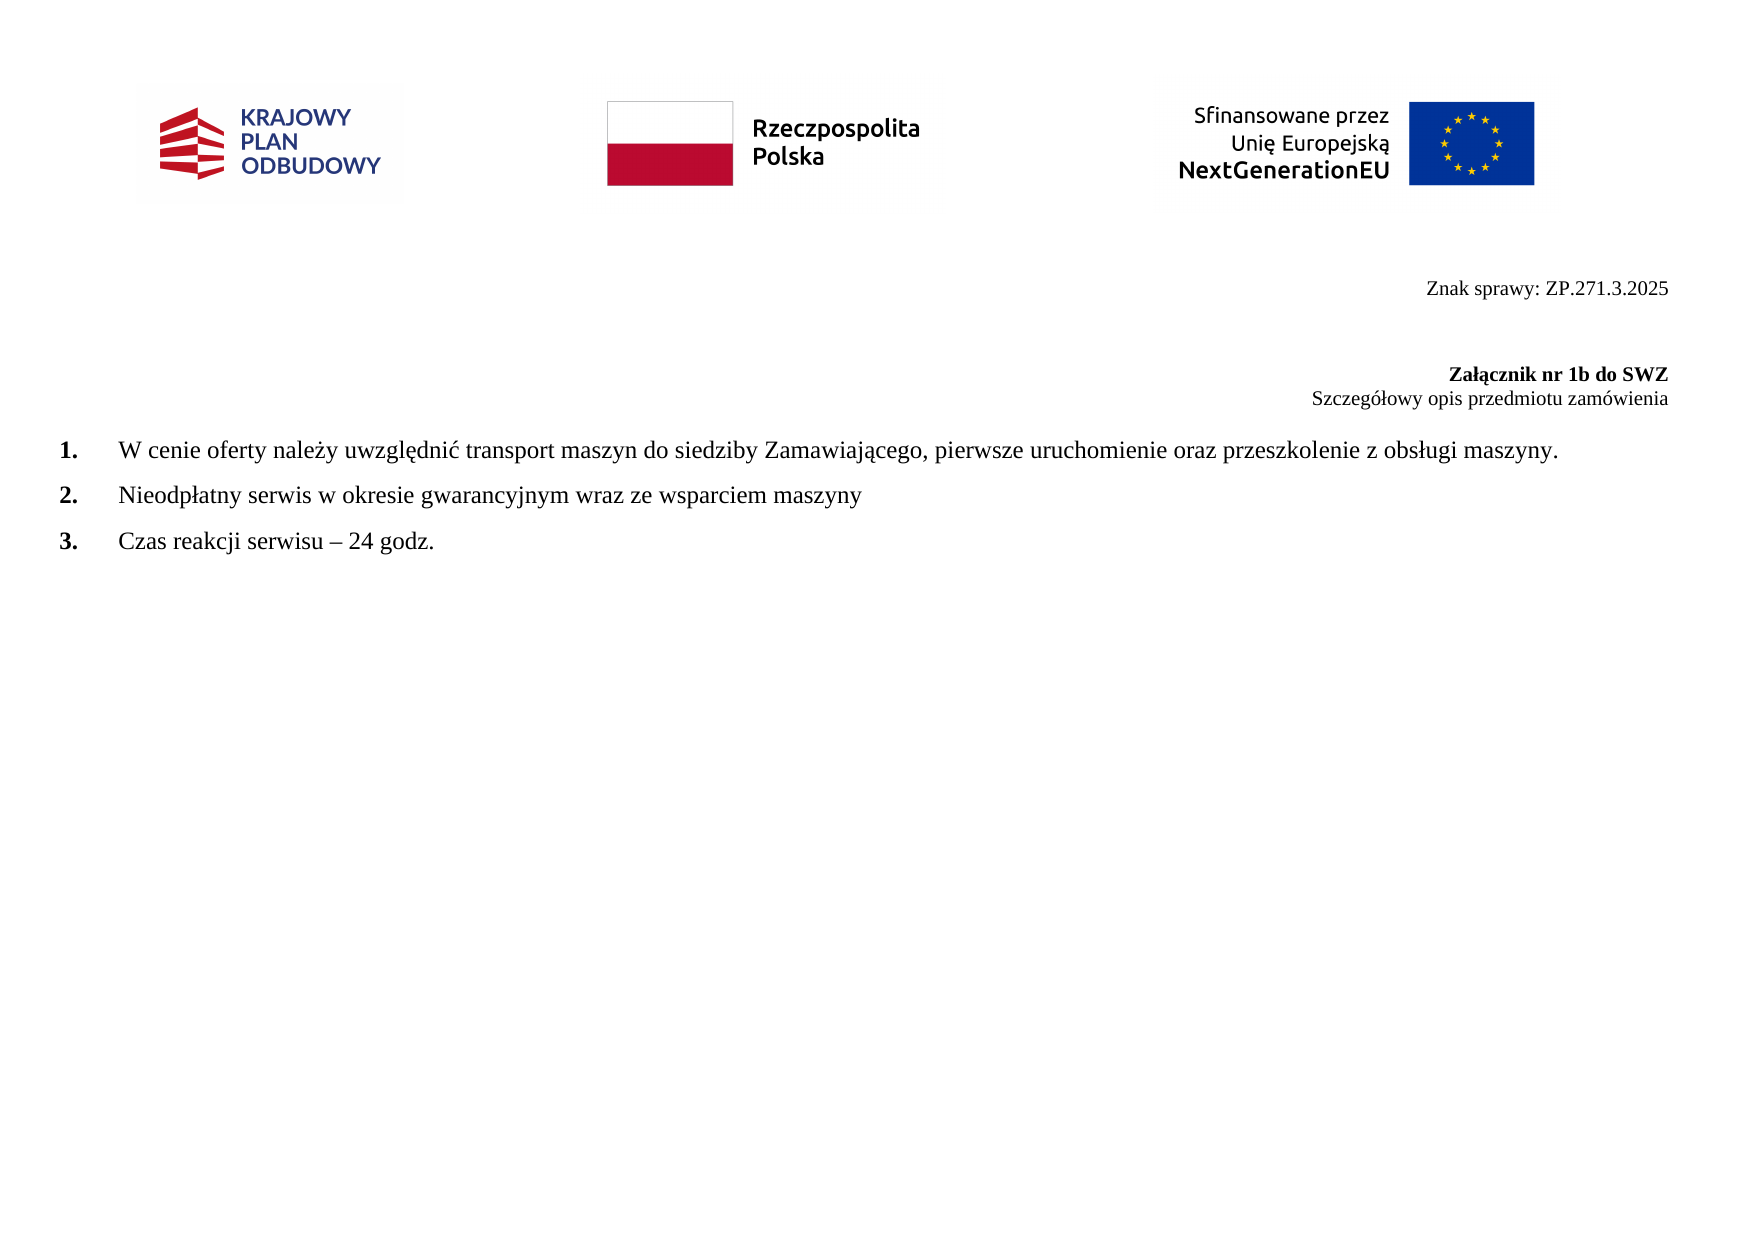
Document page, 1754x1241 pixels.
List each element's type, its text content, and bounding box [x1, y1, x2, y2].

list W cenie oferty należy uwzględnić transport maszyn do siedziby Zamawiającego, pierwsze uruchomienie oraz przeszkolenie z obsługi maszyny. [59, 435, 1668, 464]
list Czas reakcji serwisu – 24 godz. [59, 526, 1668, 555]
list Nieodpłatny serwis w okresie gwarancyjnym wraz ze wsparciem maszyny [59, 481, 1668, 509]
